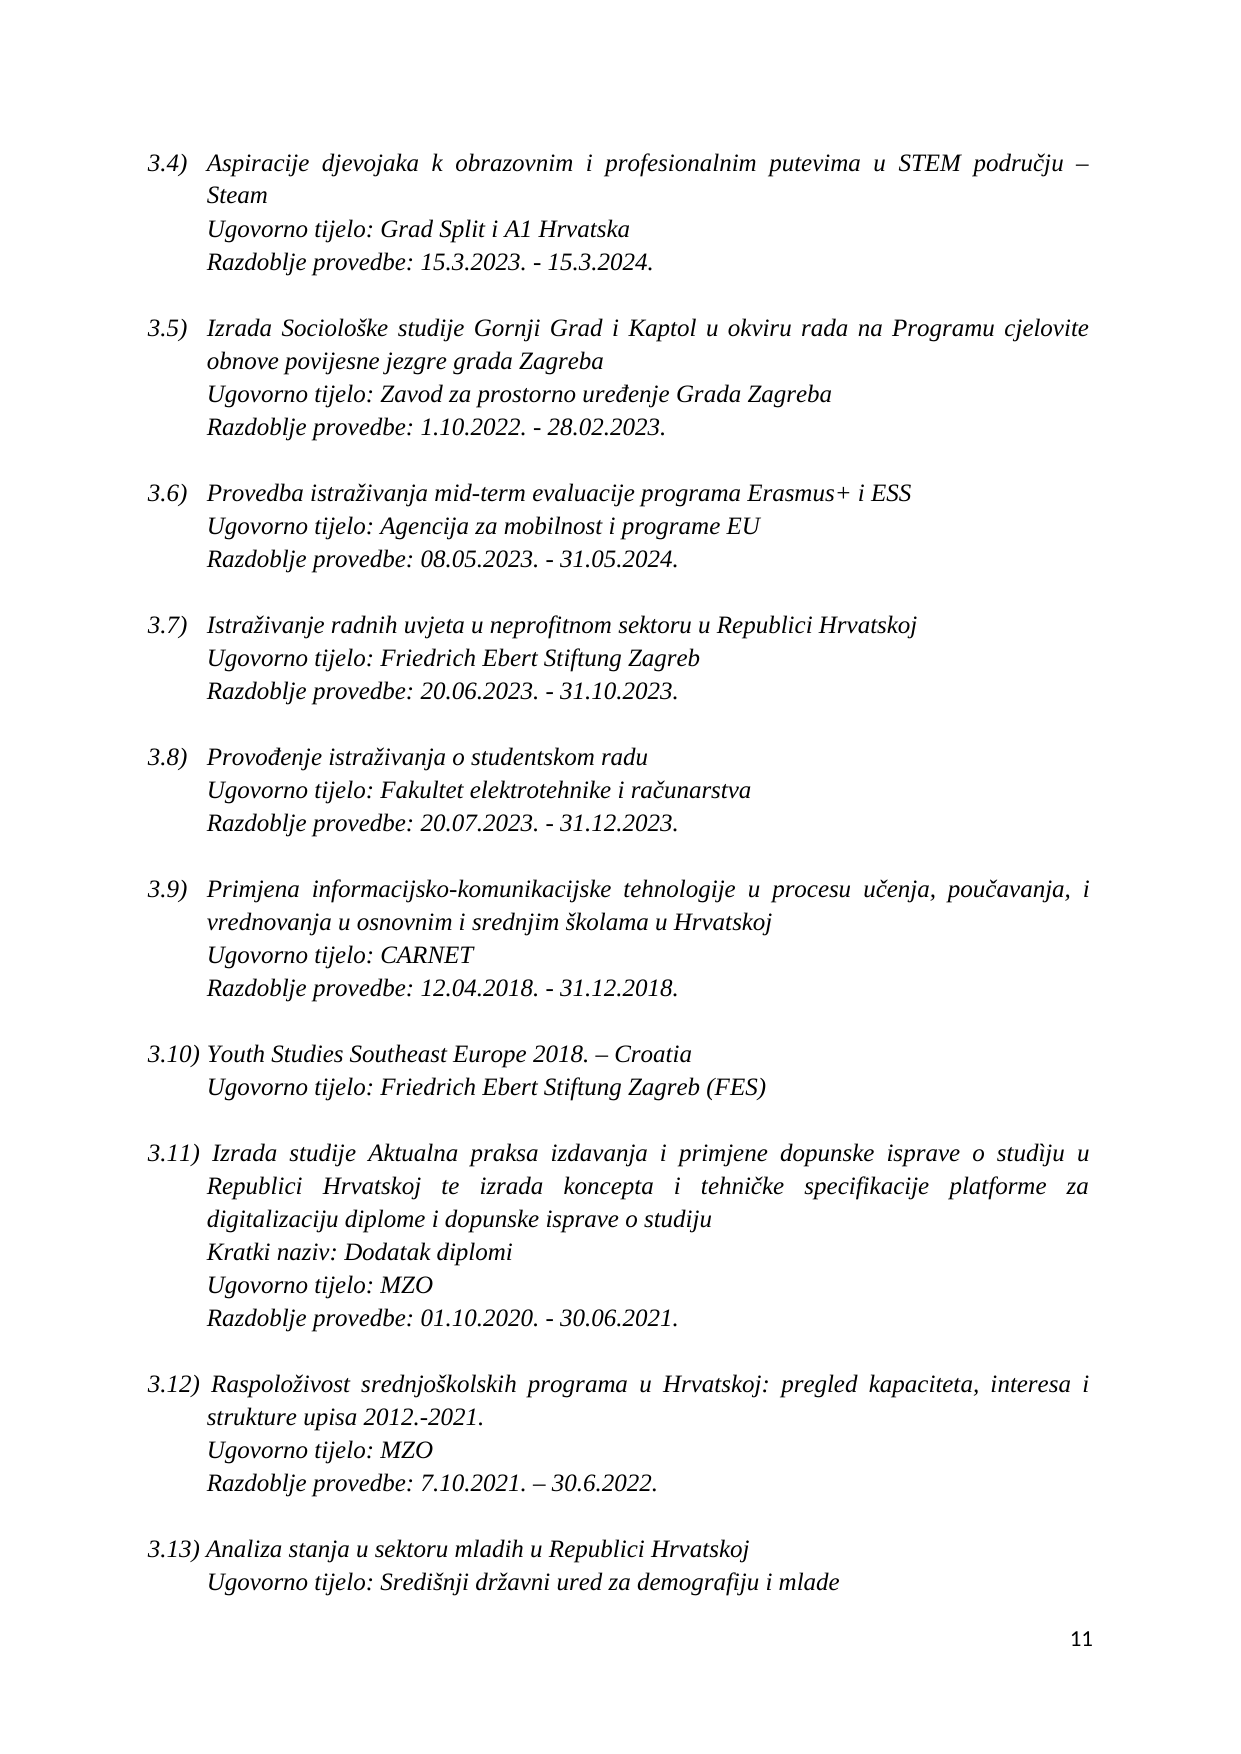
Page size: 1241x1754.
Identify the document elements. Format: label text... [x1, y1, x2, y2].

list Razdoblje provedbe: 20.07.2023. - 31.12.2023. [207, 808, 1093, 837]
list Ugovorno tijelo: Središnji državni ured za demografiju i mlade [207, 1567, 1093, 1596]
list Izrada Sociološke studije Gornji Grad i Kaptol u okviru rada na Programu cjelovite obnove povijesne jezgre grada Zagreba [148, 313, 1093, 374]
list Ugovorno tijelo: Agencija za mobilnost i programe EU [207, 511, 1093, 539]
list Razdoblje provedbe: 01.10.2020. - 30.06.2021. [207, 1303, 1093, 1332]
list Primjena informacijsko-komunikacijske tehnologije u procesu učenja, poučavanja, i vrednovanja u osnovnim i srednjim školama u Hrvatskoj [148, 874, 1093, 936]
list Ugovorno tijelo: Fakultet elektrotehnike i računarstva [207, 775, 1093, 804]
list Ugovorno tijelo: Grad Split i A1 Hrvatska [207, 214, 1093, 242]
list Istraživanje radnih uvjeta u neprofitnom sektoru u Republici Hrvatskoj [148, 610, 1093, 639]
list Ugovorno tijelo: MZO [207, 1270, 1093, 1299]
list Razdoblje provedbe: 20.06.2023. - 31.10.2023. [207, 676, 1093, 705]
list Ugovorno tijelo: Zavod za prostorno uređenje Grada Zagreba [207, 379, 1093, 407]
list Ugovorno tijelo: Friedrich Ebert Stiftung Zagreb (FES) [207, 1072, 1093, 1101]
list 3.13) Analiza stanja u sektoru mladih u Republici Hrvatskoj [148, 1534, 1093, 1563]
list Razdoblje provedbe: 08.05.2023. - 31.05.2024. [207, 544, 1093, 573]
list Kratki naziv: Dodatak diplomi [207, 1237, 1093, 1266]
list Ugovorno tijelo: MZO [207, 1435, 1093, 1464]
list Razdoblje provedbe: 1.10.2022. - 28.02.2023. [207, 412, 1093, 441]
list Aspiracije djevojaka k obrazovnim i profesionalnim putevima u STEM području – Steam [148, 148, 1093, 209]
list Razdoblje provedbe: 15.3.2023. - 15.3.2024. [207, 247, 1093, 275]
list Youth Studies Southeast Europe 2018. – Croatia [148, 1039, 1093, 1068]
list Ugovorno tijelo: CARNET [207, 940, 1093, 969]
list 3.12) Raspoloživost srednjoškolskih programa u Hrvatskoj: pregled kapaciteta, interesa i strukture upisa 2012.-2021. [148, 1369, 1093, 1431]
list Provedba istraživanja mid-term evaluacije programa Erasmus+ i ESS [148, 478, 1093, 507]
list Razdoblje provedbe: 12.04.2018. - 31.12.2018. [207, 973, 1093, 1002]
list Provođenje istraživanja o studentskom radu [148, 742, 1093, 771]
list Razdoblje provedbe: 7.10.2021. – 30.6.2022. [207, 1468, 1093, 1497]
list Ugovorno tijelo: Friedrich Ebert Stiftung Zagreb [207, 643, 1093, 672]
list 3.11) Izrada studije Aktualna praksa izdavanja i primjene dopunske isprave o studìju u Republici Hrvatskoj te izrada koncepta i tehničke specifikacije platforme za digitalizaciju diplome i dopunske isprave o studiju [148, 1138, 1093, 1233]
